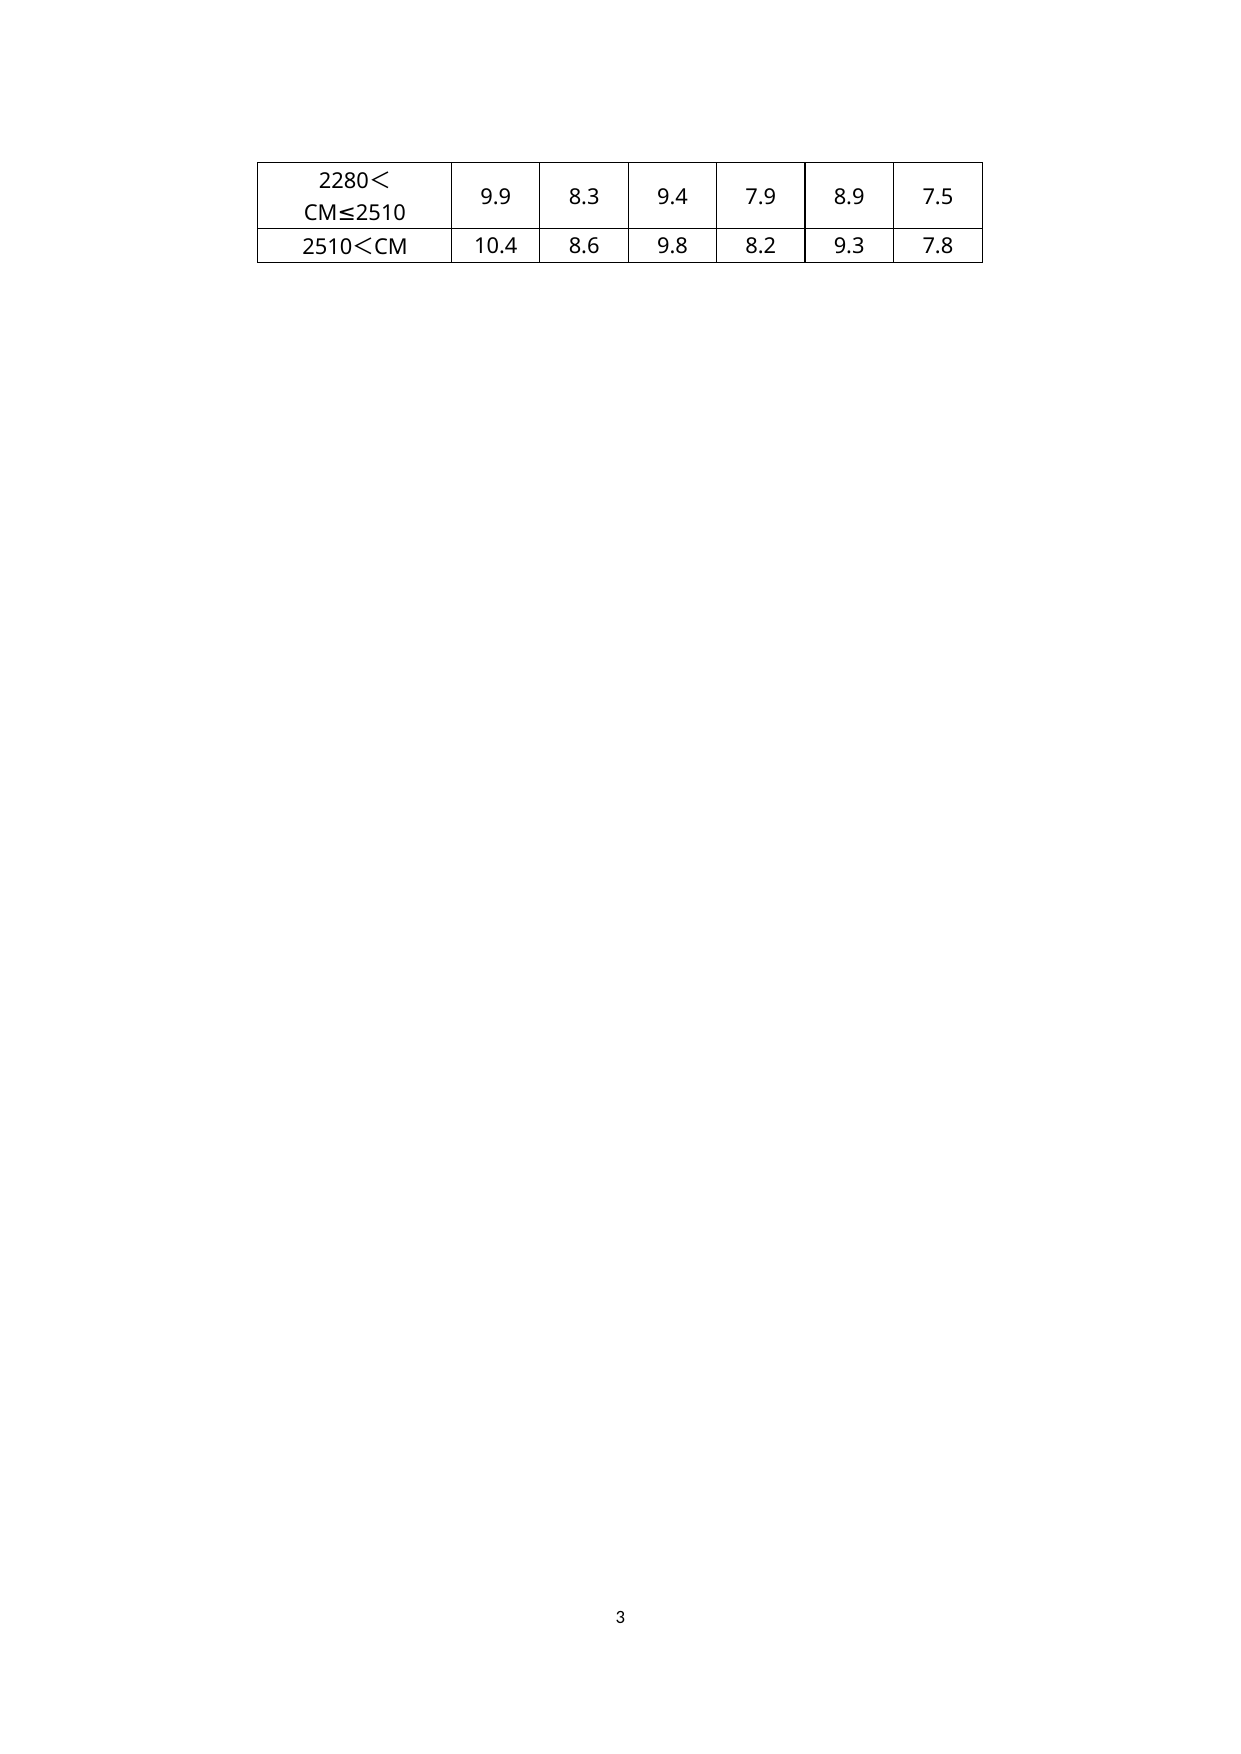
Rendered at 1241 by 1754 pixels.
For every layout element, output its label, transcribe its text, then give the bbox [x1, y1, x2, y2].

table_cell 9.3 [806, 229, 893, 262]
table_cell 9.4 [629, 163, 716, 228]
table_cell 10.4 [452, 229, 539, 262]
table_cell 2510＜CM [258, 229, 451, 262]
table_cell 7.5 [894, 163, 982, 228]
table_cell 2280＜CM≤2510 [258, 163, 451, 228]
table_cell 9.8 [629, 229, 716, 262]
table_cell 9.9 [452, 163, 539, 228]
table_cell 7.9 [717, 163, 804, 228]
table_cell 8.3 [540, 163, 628, 228]
table_cell 8.6 [540, 229, 628, 262]
table_cell 8.2 [717, 229, 804, 262]
table_cell 7.8 [894, 229, 982, 262]
table_cell 8.9 [806, 163, 893, 228]
